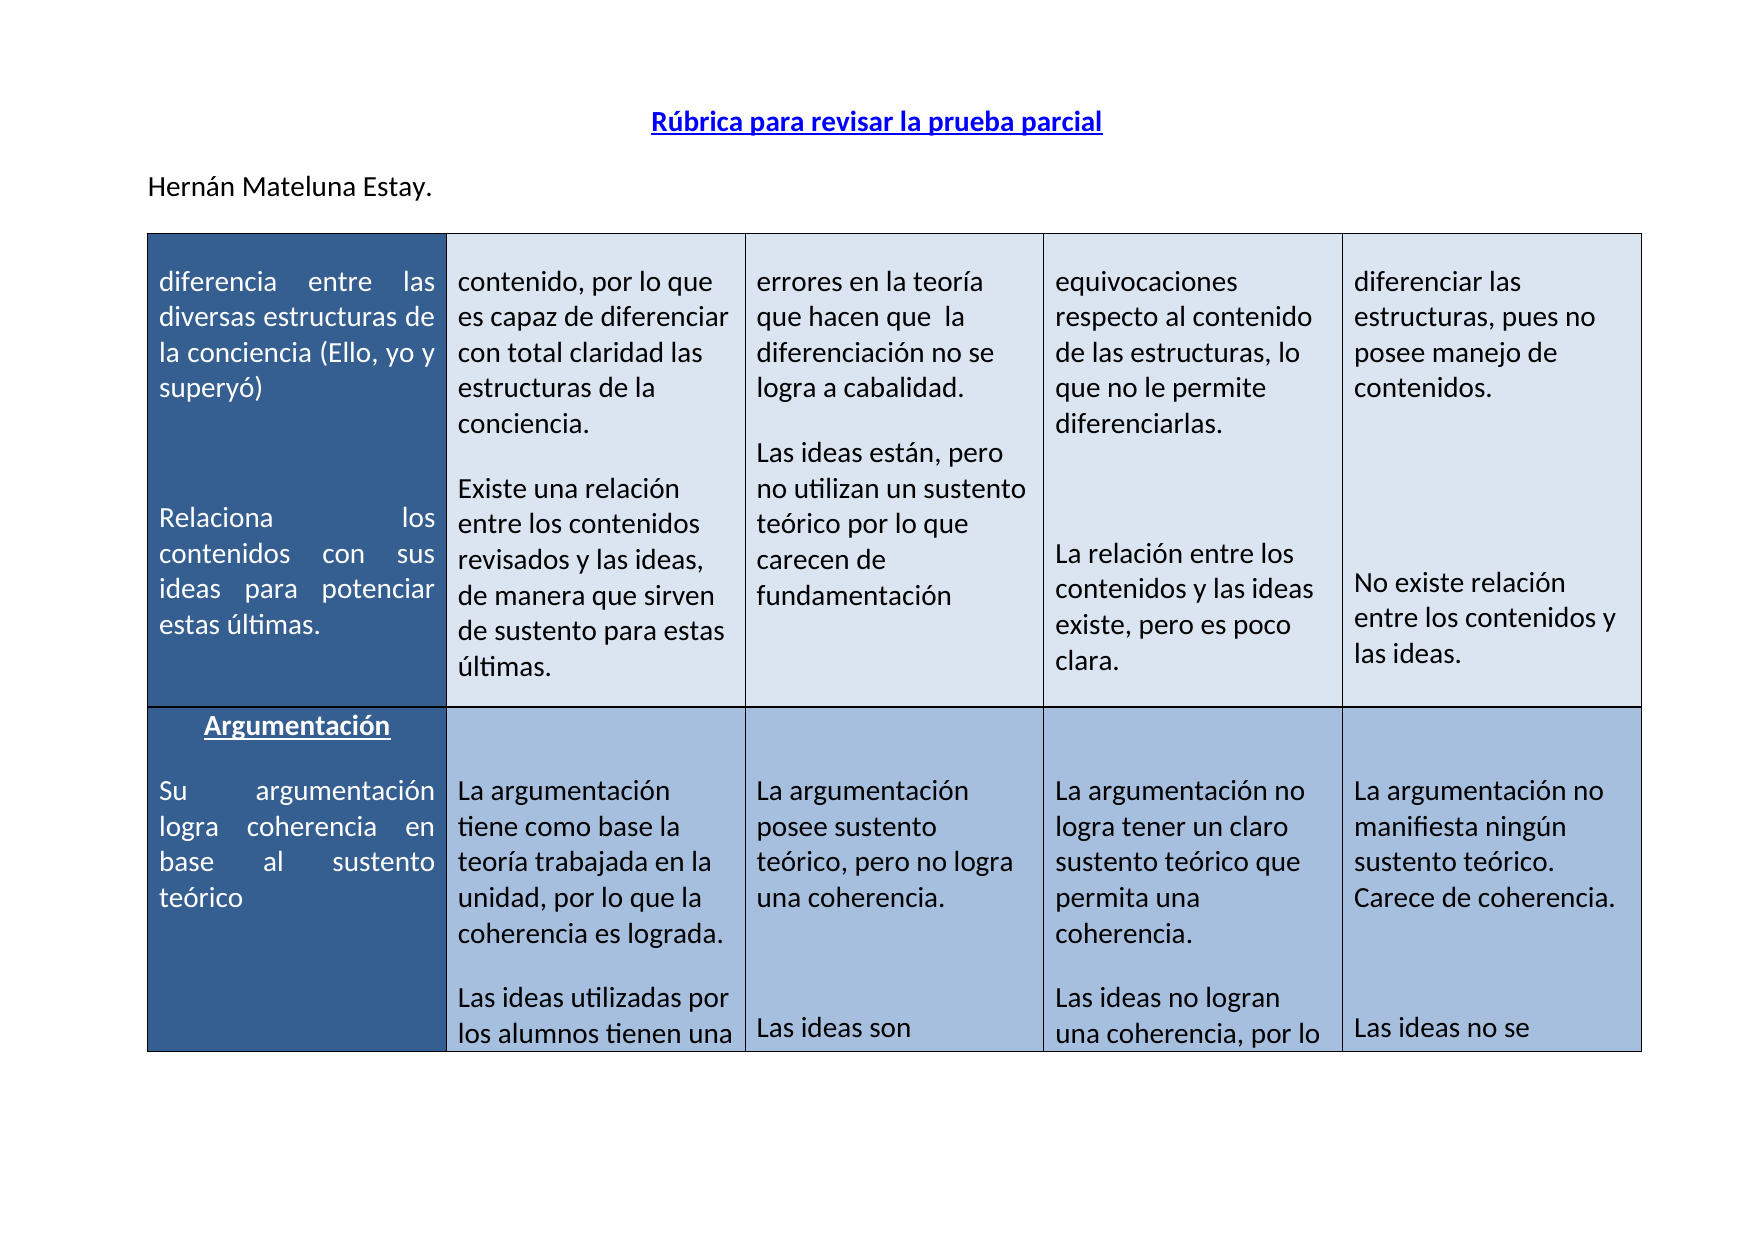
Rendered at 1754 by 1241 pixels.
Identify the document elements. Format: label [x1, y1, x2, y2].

table_cell [1343, 234, 1641, 706]
table_cell [746, 708, 1043, 1051]
table_cell [1044, 708, 1342, 1051]
table_cell [447, 234, 745, 706]
table_cell [148, 708, 446, 1051]
table_cell [746, 234, 1043, 706]
table_cell [1044, 234, 1342, 706]
table_cell [1343, 708, 1641, 1051]
table_cell [148, 234, 446, 706]
table_cell [447, 708, 745, 1051]
